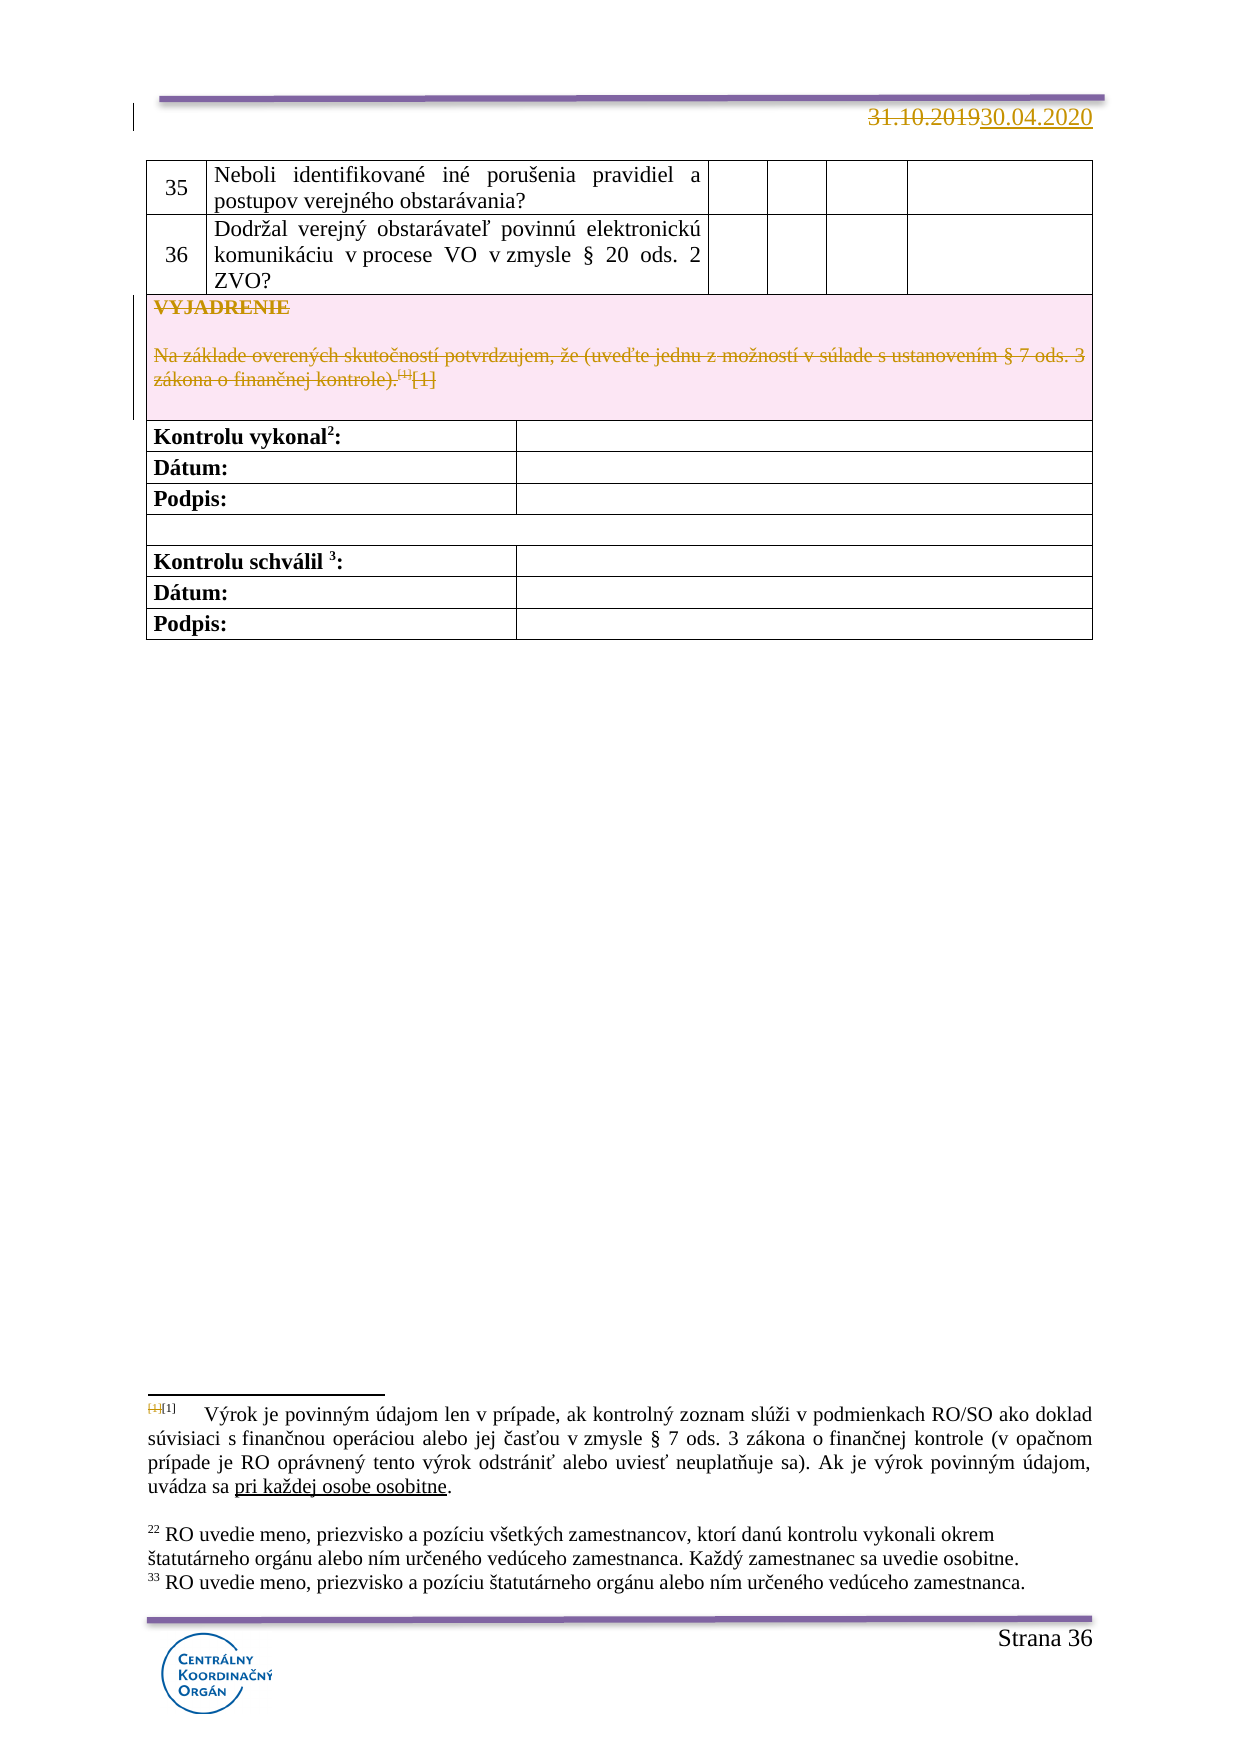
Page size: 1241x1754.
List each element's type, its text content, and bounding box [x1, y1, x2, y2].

table_cell Podpis: [147, 609, 516, 639]
picture [159, 1631, 272, 1713]
table_cell [709, 161, 767, 214]
table_cell [517, 484, 1092, 514]
table_cell [517, 546, 1092, 576]
table_cell [827, 161, 907, 214]
table_cell [908, 215, 1092, 294]
table_cell 36 [147, 215, 206, 294]
table_cell Podpis: [147, 484, 516, 514]
table_cell [827, 215, 907, 294]
table_cell Dodržal verejný obstarávateľ povinnú elektronickú komunikáciu v procese VO v zmysle § 20 ods. 2 ZVO? [207, 215, 708, 294]
table_cell Kontrolu schválil 3: [147, 546, 516, 576]
table_cell [709, 215, 767, 294]
table_cell [768, 215, 826, 294]
table_cell Neboli identifikované iné porušenia pravidiel a postupov verejného obstarávania? [207, 161, 708, 214]
table_cell [517, 609, 1092, 639]
table_cell [517, 452, 1092, 482]
table_cell [908, 161, 1092, 214]
table_cell 35 [147, 161, 206, 214]
table_cell Kontrolu vykonal2: [147, 421, 516, 451]
table_cell Dátum: [147, 452, 516, 482]
table_cell Dátum: [147, 577, 516, 607]
table_cell [517, 421, 1092, 451]
table_cell [768, 161, 826, 214]
table_cell [147, 515, 1092, 545]
table_cell [517, 577, 1092, 607]
